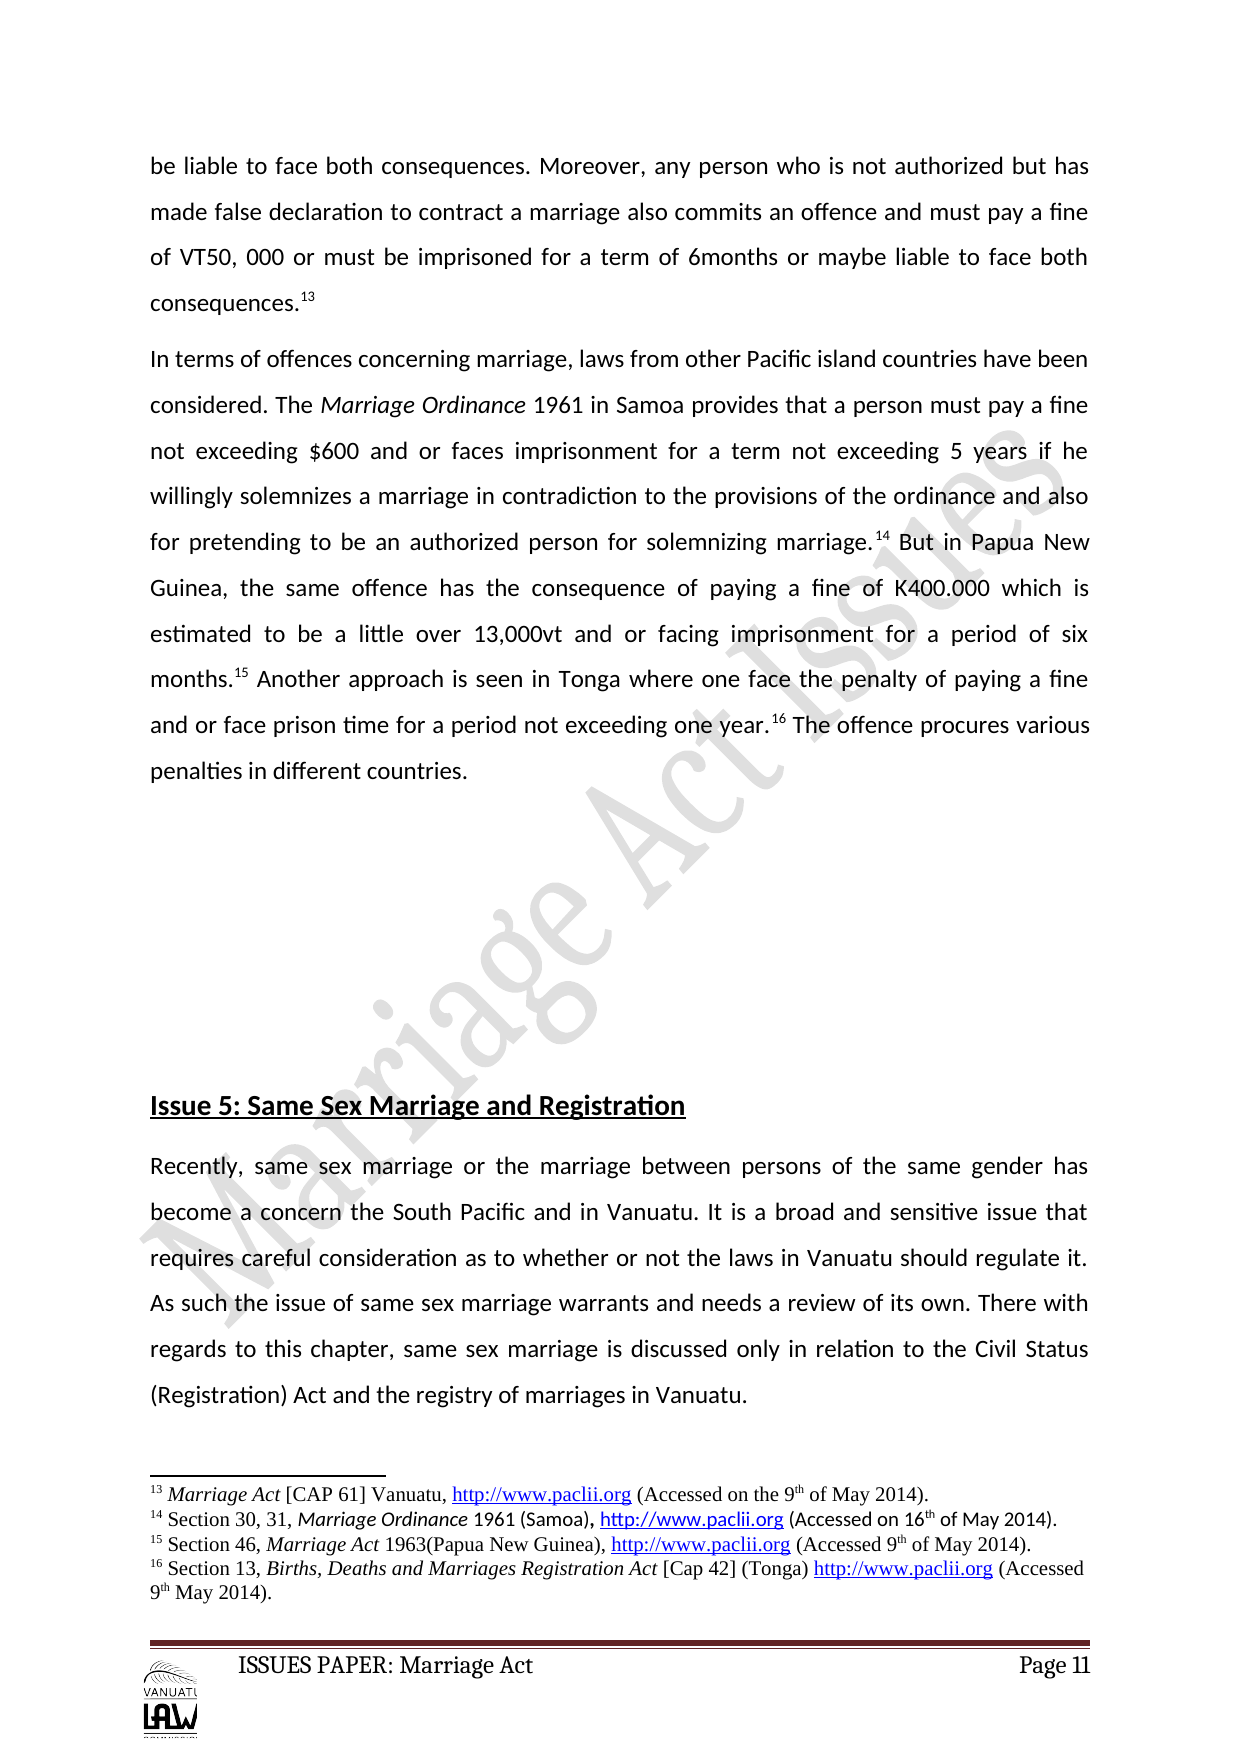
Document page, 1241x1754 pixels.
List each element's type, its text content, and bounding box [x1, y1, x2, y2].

picture [143, 1660, 197, 1739]
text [150, 150, 1090, 318]
text In terms of offences concerning marriage, laws from other Pacific island countries have been considered. The Marriage Ordinance 1961 in Samoa provides that a person must pay a fine not exceeding $600 and or faces imprisonment for a term not exceeding 5 years if he willingly solemnizes a marriage in contradiction to the provisions of the ordinance and also for pretending to be an authorized person for solemnizing marriage. But in Papua New Guinea, the same offence has the consequence of paying a fine of K400.000 which is estimated to be a little over 13,000vt and or facing imprisonment for a period of six months. Another approach is seen in Tonga where one face the penalty of paying a fine and or face prison time for a period not exceeding one year. The offence procures various penalties in different countries. [150, 343, 1090, 785]
text Recently, same sex marriage or the marriage between persons of the same gender has become a concern the South Pacific and in Vanuatu. It is a broad and sensitive issue that requires careful consideration as to whether or not the laws in Vanuatu should regulate it. As such the issue of same sex marriage warrants and needs a review of its own. There with regards to this chapter, same sex marriage is discussed only in relation to the Civil Status (Registration) Act and the registry of marriages in Vanuatu. [150, 1150, 1090, 1409]
list Issue 5: Same Sex Marriage and Registration [150, 1087, 1090, 1122]
